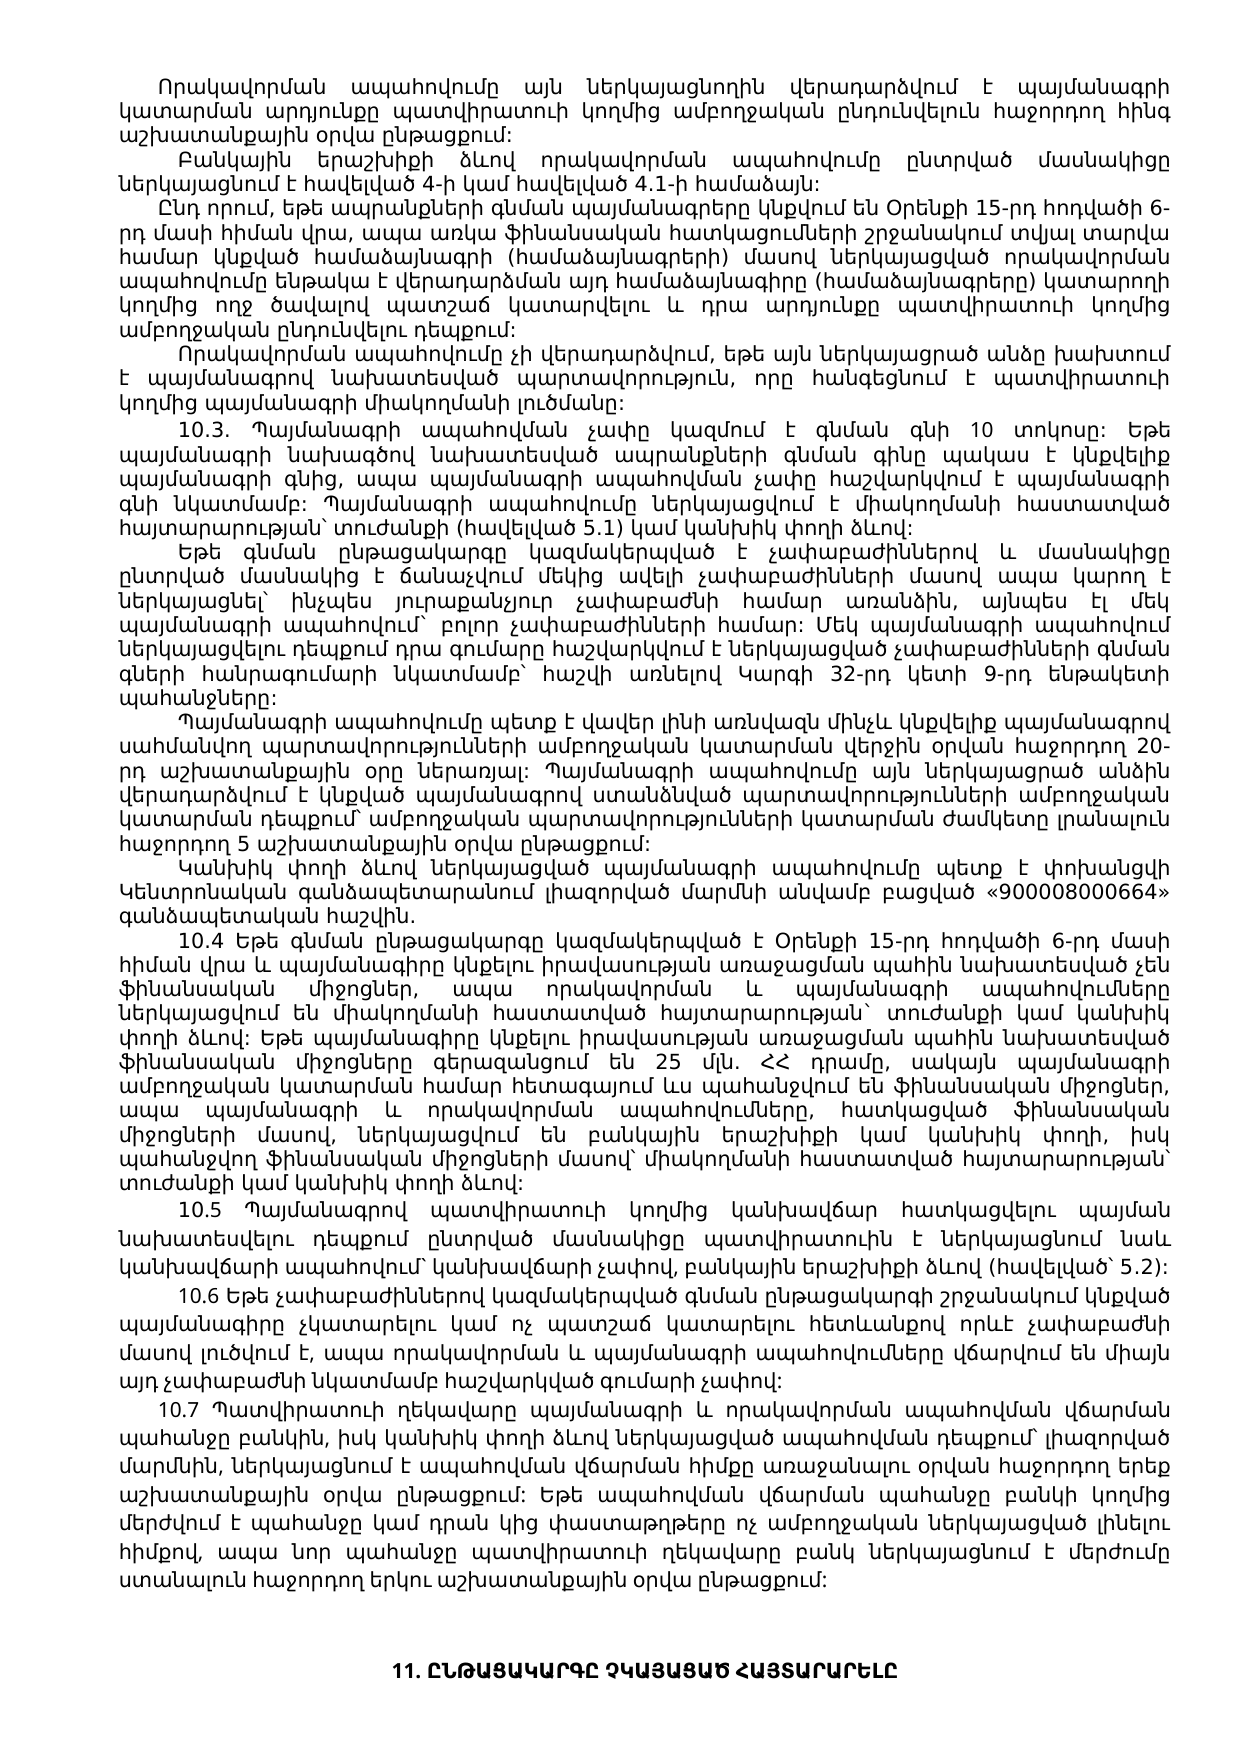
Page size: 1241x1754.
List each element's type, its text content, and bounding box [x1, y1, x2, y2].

text 10.7 Պատվիրատուի ղեկավարը պայմանագրի և որակավորման ապահովման վճարման պահանջը բանկին, իսկ կանխիկ փողի ձևով ներկայացված ապահովման դեպքում՝ լիազորված մարմնին, ներկայացնում է ապահովման վճարման հիմքը առաջանալու օրվան հաջորդող երեք աշխատանքային օրվա ընթացքում: Եթե ապահովման վճարման պահանջը բանկի կողմից մերժվում է պահանջը կամ դրան կից փաստաթղթերը ոչ ամբողջական ներկայացված լինելու հիմքով, ապա նոր պահանջը պատվիրատուի ղեկավարը բանկ ներկայացնում է մերժումը ստանալուն հաջորդող երկու աշխատանքային օրվա ընթացքում: [118, 1395, 1171, 1594]
text Կանխիկ փողի ձևով ներկայացված պայմանագրի ապահովումը պետք է փոխանցվի Կենտրոնական գանձապետարանում լիազորված մարմնի անվամբ բացված «900008000664» գանձապետական հաշվին. [118, 856, 1171, 929]
text 10.5 Պայմանագրով պատվիրատուի կողմից կանխավճար հատկացվելու պայման նախատեսվելու դեպքում ընտրված մասնակիցը պատվիրատուին է ներկայացնում նաև կանխավճարի ապահովում` կանխավճարի չափով, բանկային երաշխիքի ձևով (հավելված՝ 5․2): [118, 1196, 1171, 1281]
text 11. ԸՆԹԱՑԱԿԱՐԳԸ ՉԿԱՅԱՑԱԾ ՀԱՅՏԱՐԱՐԵԼԸ [118, 1656, 1171, 1685]
text Որակավորման ապահովումը այն ներկայացնողին վերադարձվում է պայմանագրի կատարման արդյունքը պատվիրատուի կողմից ամբողջական ընդունվելուն հաջորդող հինգ աշխատանքային օրվա ընթացքում: [118, 75, 1171, 148]
text Ընդ որում, եթե ապրանքների գնման պայմանագրերը կնքվում են Օրենքի 15-րդ հոդվածի 6-րդ մասի հիման վրա, ապա առկա ֆինանսական հատկացումների շրջանակում տվյալ տարվա համար կնքված համաձայնագրի (համաձայնագրերի) մասով ներկայացված որակավորման ապահովումը ենթակա է վերադարձման այդ համաձայնագիրը (համաձայնագրերը) կատարողի կողմից ողջ ծավալով պատշաճ կատարվելու և դրա արդյունքը պատվիրատուի կողմից ամբողջական ընդունվելու դեպքում: [118, 196, 1171, 342]
text Բանկային երաշխիքի ձևով որակավորման ապահովումը ընտրված մասնակիցը ներկայացնում է հավելված 4-ի կամ հավելված 4.1-ի համաձայն: [118, 148, 1171, 196]
text 10.4 Եթե գնման ընթացակարգը կազմակերպված է Օրենքի 15-րդ հոդվածի 6-րդ մասի հիման վրա և պայմանագիրը կնքելու իրավասության առաջացման պահին նախատեսված չեն ֆինանսական միջոցներ, ապա որակավորման և պայմանագրի ապահովումները ներկայացվում են միակողմանի հաստատված հայտարարության` տուժանքի կամ կանխիկ փողի ձևով: Եթե պայմանագիրը կնքելու իրավասության առաջացման պահին նախատեսված ֆինանսական միջոցները գերազանցում են 25 մլն. ՀՀ դրամը, սակայն պայմանագրի ամբողջական կատարման համար հետագայում ևս պահանջվում են ֆինանսական միջոցներ, ապա պայմանագրի և որակավորման ապահովումները, հատկացված ֆինանսական միջոցների մասով, ներկայացվում են բանկային երաշխիքի կամ կանխիկ փողի, իսկ պահանջվող ֆինանսական միջոցների մասով՝ միակողմանի հաստատված հայտարարության՝ տուժանքի կամ կանխիկ փողի ձևով: [118, 929, 1171, 1196]
text Եթե գնման ընթացակարգը կազմակերպված է չափաբաժիններով և մասնակիցը ընտրված մասնակից է ճանաչվում մեկից ավելի չափաբաժինների մասով ապա կարող է ներկայացնել՝ ինչպես յուրաքանչյուր չափաբաժնի համար առանձին, այնպես էլ մեկ պայմանագրի ապահովում` բոլոր չափաբաժինների համար: Մեկ պայմանագրի ապահովում ներկայացվելու դեպքում դրա գումարը հաշվարկվում է ներկայացված չափաբաժինների գնման գների հանրագումարի նկատմամբ՝ հաշվի առնելով Կարգի 32-րդ կետի 9-րդ ենթակետի պահանջները: [118, 540, 1171, 710]
text 10.3. Պայմանագրի ապահովման չափը կազմում է գնման գնի 10 տոկոսը: Եթե պայմանագրի նախագծով նախատեսված ապրանքների գնման գինը պակաս է կնքվելիք պայմանագրի գնից, ապա պայմանագրի ապահովման չափը հաշվարկվում է պայմանագրի գնի նկատմամբ: Պայմանագրի ապահովումը ներկայացվում է միակողմանի հաստատված հայտարարության՝ տուժանքի (հավելված 5.1) կամ կանխիկ փողի ձևով: [118, 415, 1171, 540]
text 10.6 Եթե չափաբաժիններով կազմակերպված գնման ընթացակարգի շրջանակում կնքված պայմանագիրը չկատարելու կամ ոչ պատշաճ կատարելու հետևանքով որևէ չափաբաժնի մասով լուծվում է, ապա որակավորման և պայմանագրի ապահովումները վճարվում են միայն այդ չափաբաժնի նկատմամբ հաշվարկված գումարի չափով: [118, 1281, 1171, 1395]
text Պայմանագրի ապահովումը պետք է վավեր լինի առնվազն մինչև կնքվելիք պայմանագրով սահմանվող պարտավորությունների ամբողջական կատարման վերջին օրվան հաջորդող 20-րդ աշխատանքային օրը ներառյալ: Պայմանագրի ապահովումը այն ներկայացրած անձին վերադարձվում է կնքված պայմանագրով ստանձնված պարտավորությունների ամբողջական կատարման դեպքում՝ ամբողջական պարտավորությունների կատարման ժամկետը լրանալուն հաջորդող 5 աշխատանքային օրվա ընթացքում: [118, 710, 1171, 856]
text Որակավորման ապահովումը չի վերադարձվում, եթե այն ներկայացրած անձը խախտում է պայմանագրով նախատեսված պարտավորություն, որը հանգեցնում է պատվիրատուի կողմից պայմանագրի միակողմանի լուծմանը: [118, 342, 1171, 415]
